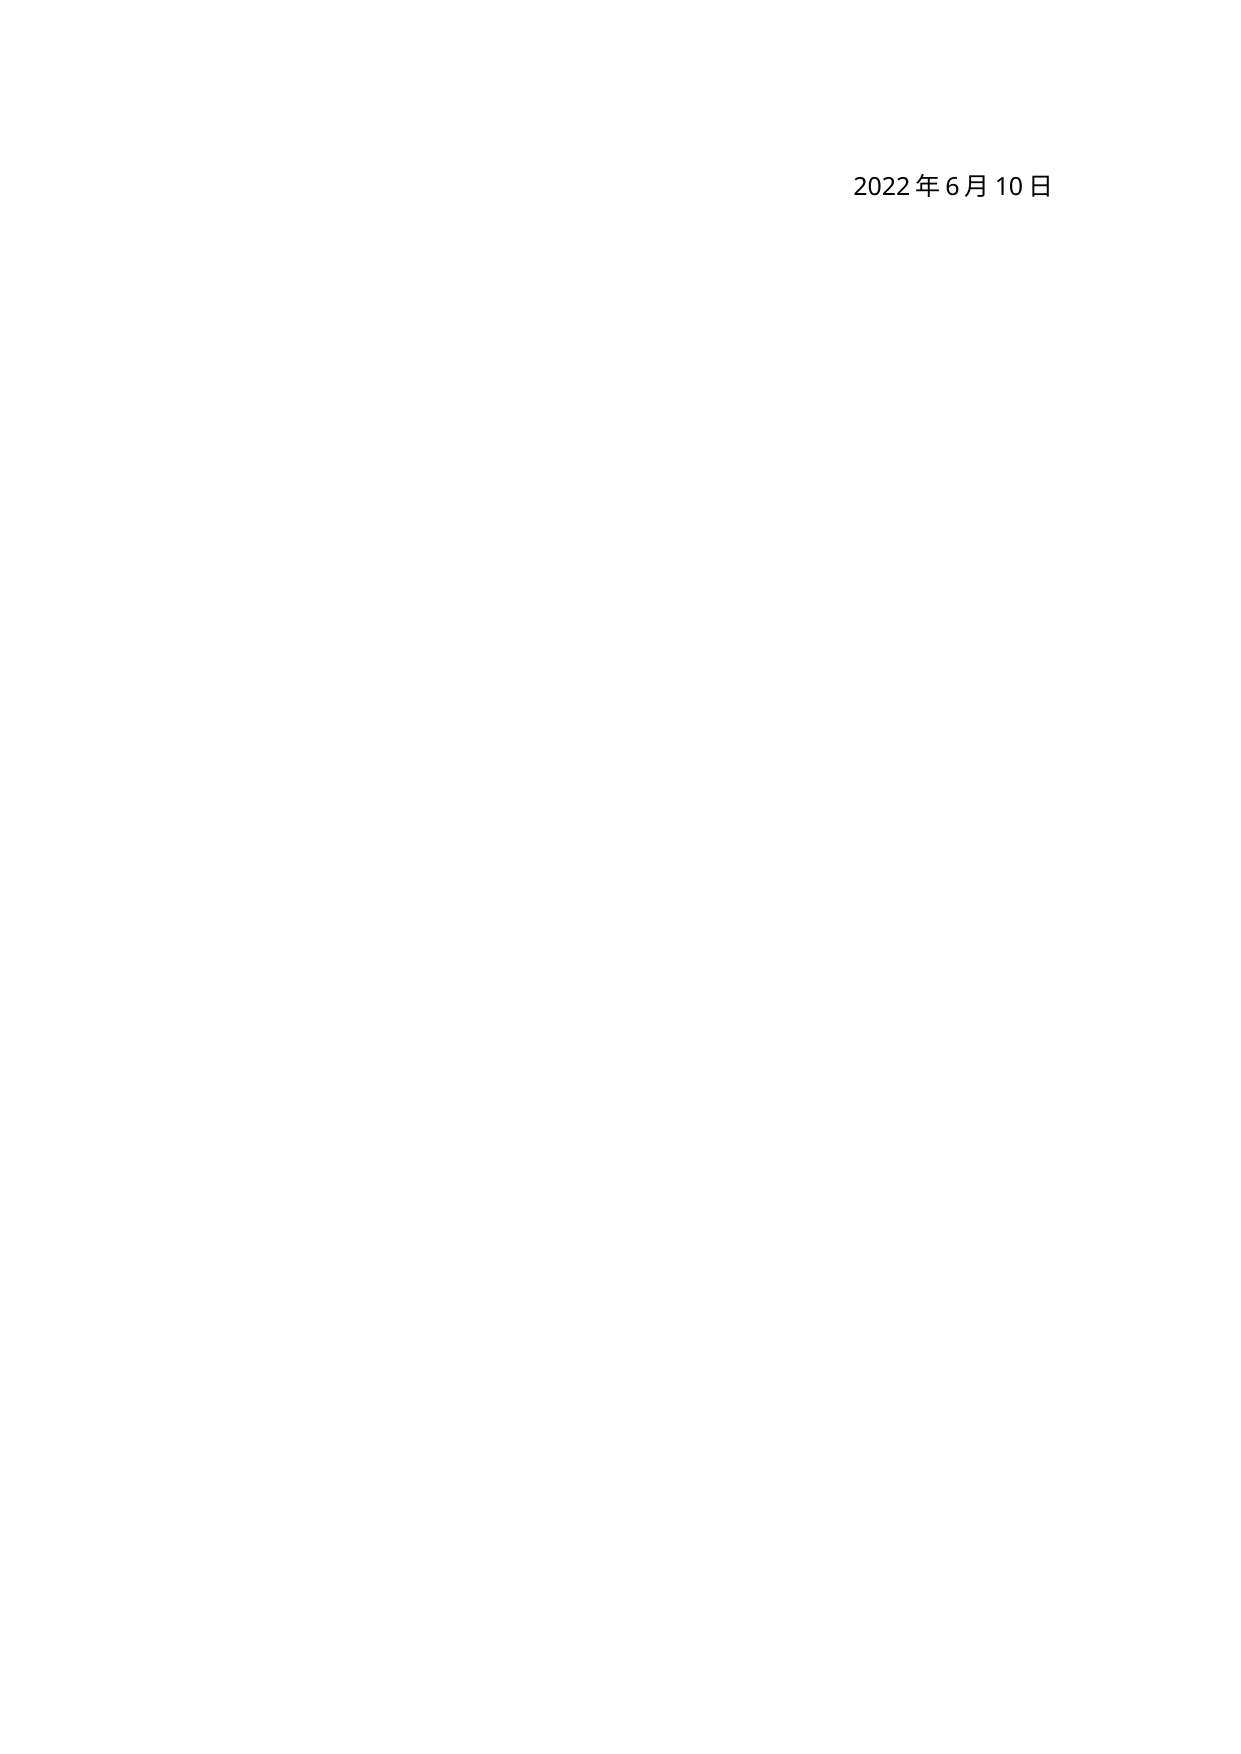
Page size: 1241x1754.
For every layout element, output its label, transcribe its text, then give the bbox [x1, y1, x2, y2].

text 2022年6月10日 [187, 149, 1053, 207]
